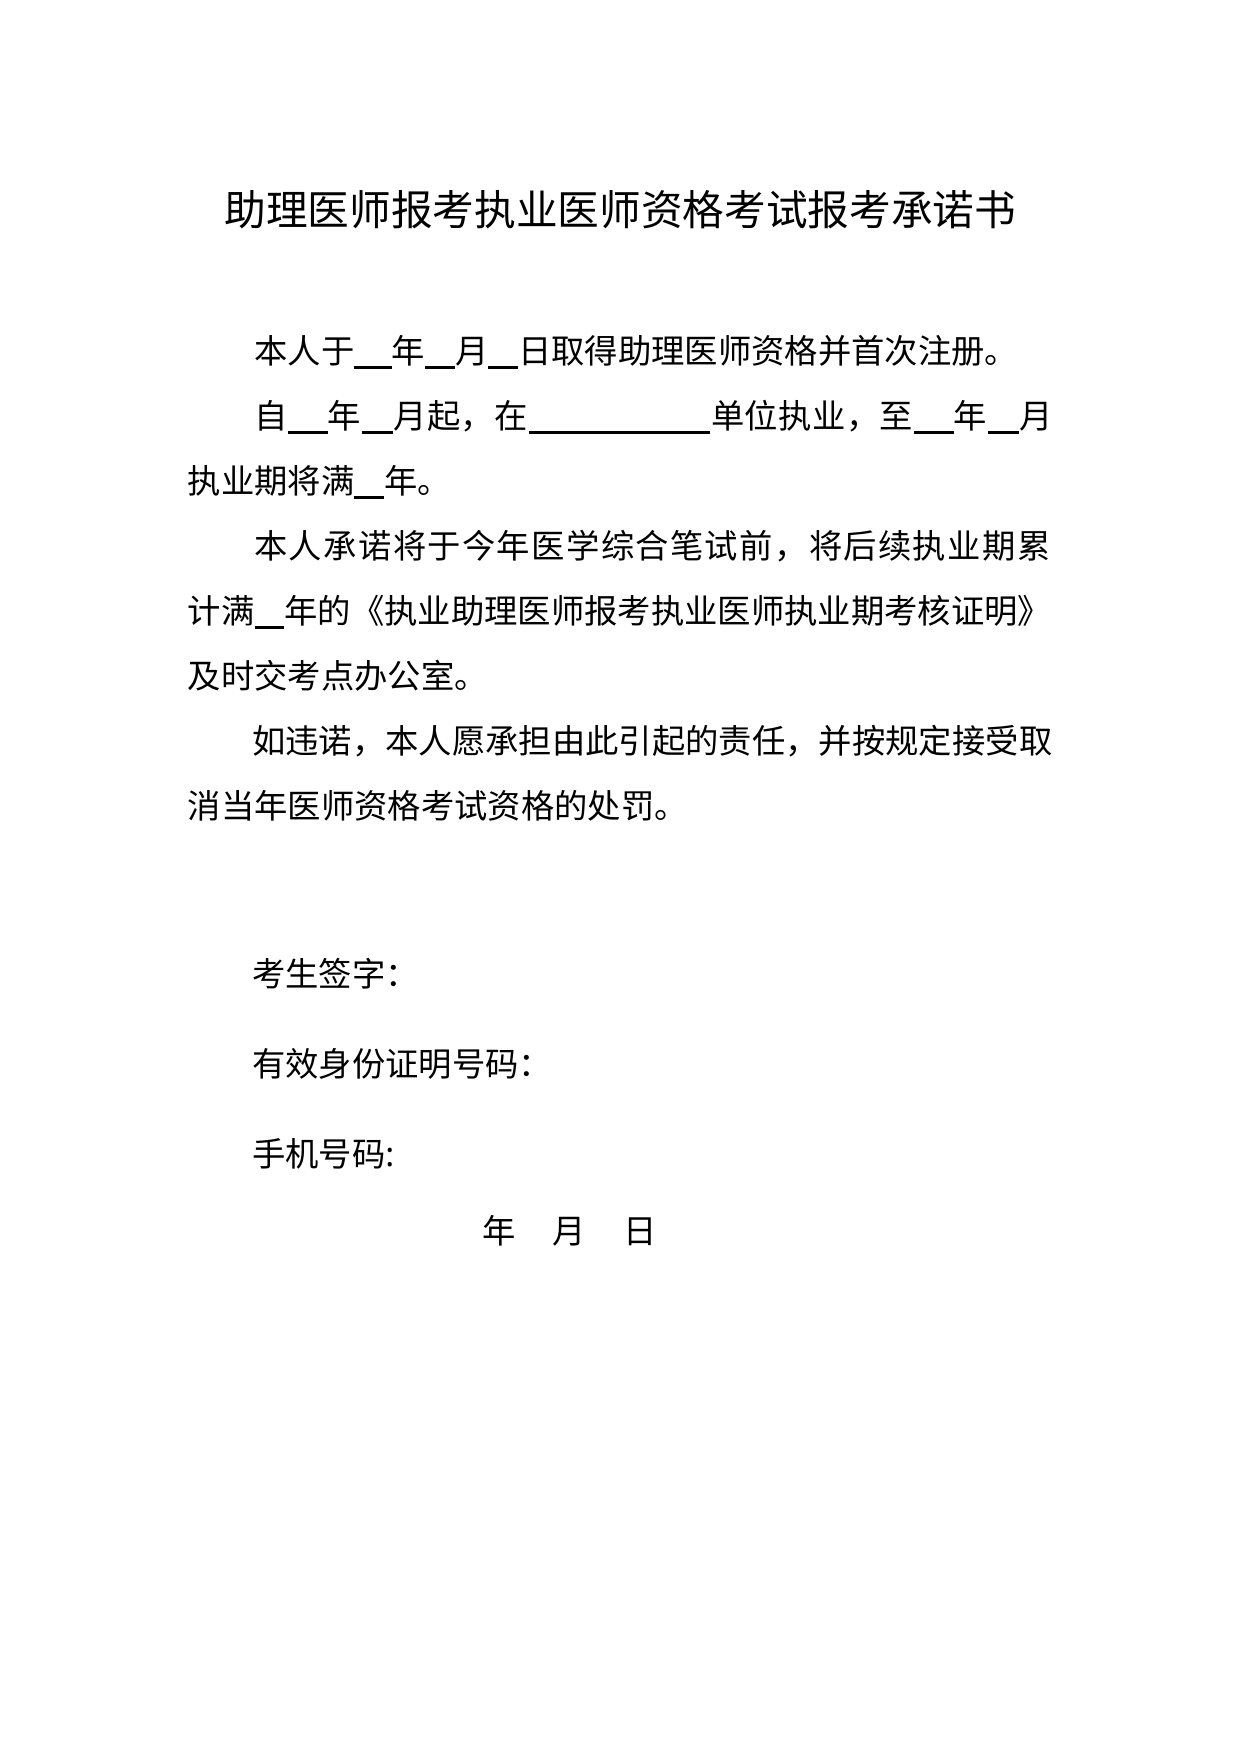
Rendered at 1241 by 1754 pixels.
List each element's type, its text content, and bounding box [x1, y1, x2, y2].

text 助理医师报考执业医师资格考试报考承诺书 [187, 174, 1053, 239]
text 有效身份证明号码： [187, 1029, 1053, 1094]
text 年 月 日 [187, 1197, 1053, 1262]
text 如违诺，本人愿承担由此引起的责任，并按规定接受取消当年医师资格考试资格的处罚。 [187, 707, 1053, 837]
text 考生签字： [187, 939, 1053, 1004]
text 本人于 年 月 日取得助理医师资格并首次注册。 [187, 317, 1053, 382]
text 自 年 月起，在 单位执业，至 年 月执业期将满 年。 [187, 382, 1053, 512]
text 本人承诺将于今年医学综合笔试前，将后续执业期累计满 年的《执业助理医师报考执业医师执业期考核证明》及时交考点办公室。 [187, 512, 1053, 707]
text 手机号码: [187, 1119, 1053, 1184]
